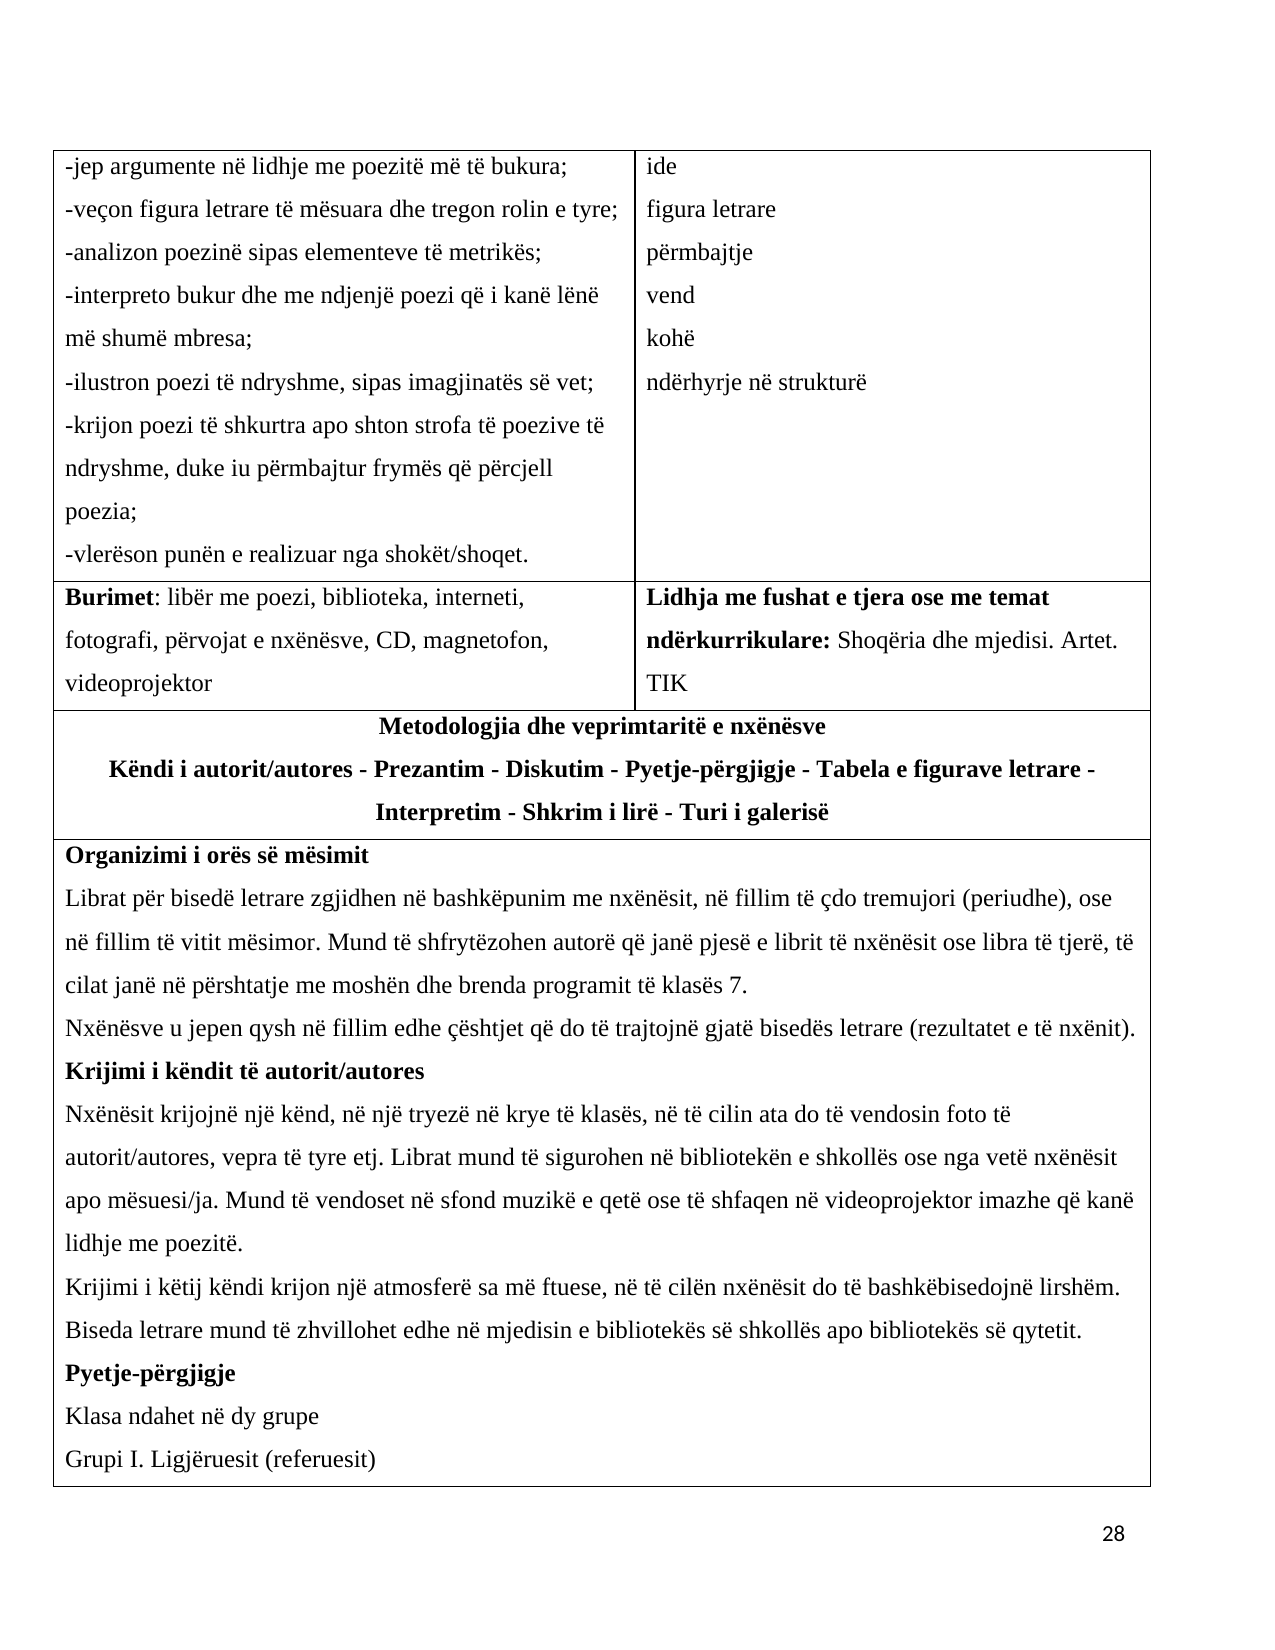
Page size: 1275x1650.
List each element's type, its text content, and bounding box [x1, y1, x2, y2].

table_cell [636, 151, 1150, 581]
table_cell Burimet: libër me poezi, biblioteka, interneti, fotografi, përvojat e nxënësve, CD, magnetofon, videoprojektor [54, 582, 634, 710]
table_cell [54, 840, 1150, 1486]
table_cell Lidhja me fushat e tjera ose me temat ndërkurrikulare: Shoqëria dhe mjedisi. Artet. TIK [636, 582, 1150, 710]
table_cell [54, 151, 634, 581]
table_cell Metodologjia dhe veprimtaritë e nxënësve Këndi i autorit/autores - Prezantim - Diskutim - Pyetje-përgjigje - Tabela e figurave letrare - Interpretim - Shkrim i lirë - Turi i galerisë [54, 711, 1150, 839]
